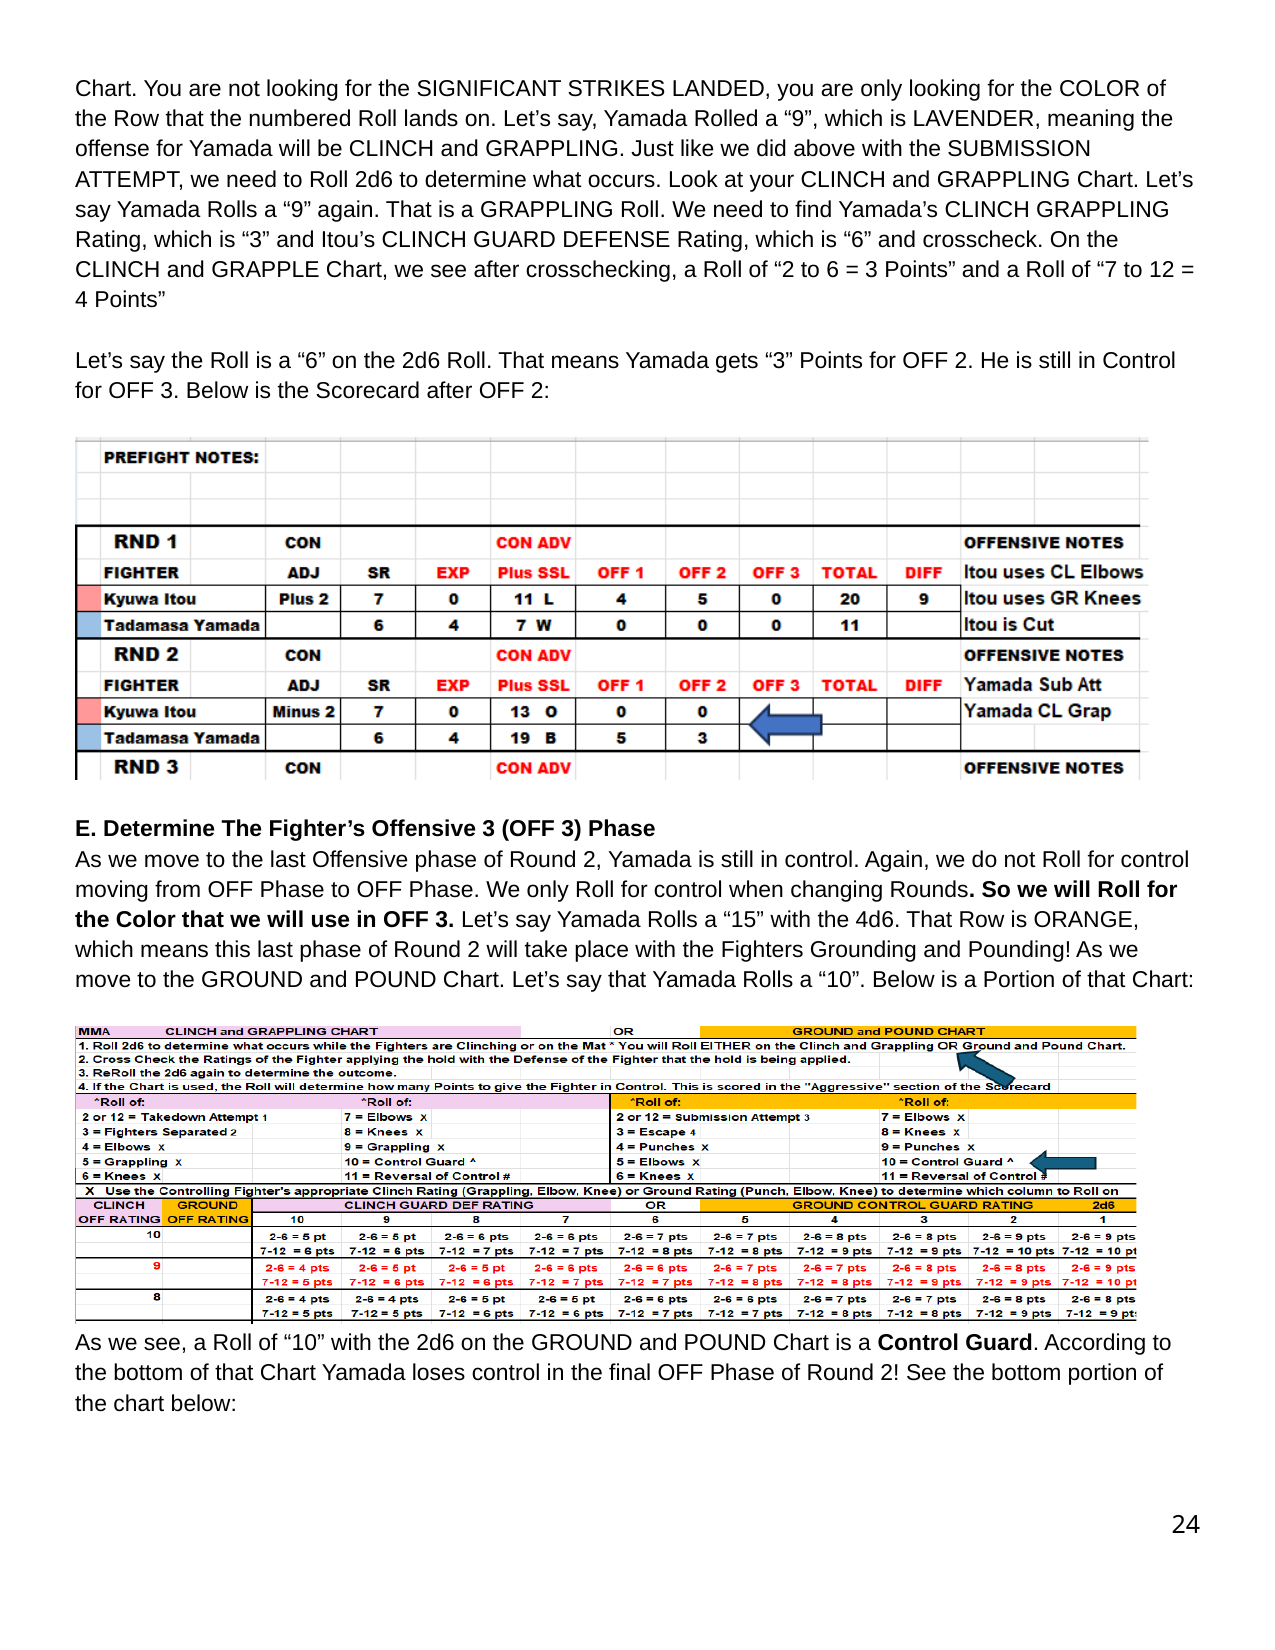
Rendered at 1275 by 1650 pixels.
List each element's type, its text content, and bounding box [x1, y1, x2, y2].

text Let’s say the Roll is a “6” on the 2d6 Roll. That means Yamada gets “3” Points for OFF 2. He is still in Control for OFF 3. Below is the Scorecard after OFF 2: [75, 347, 1200, 403]
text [75, 75, 1200, 313]
text E. Determine The Fighter’s Offensive 3 (OFF 3) Phase [75, 815, 1200, 842]
picture [75, 1026, 1137, 1324]
text As we move to the last Offensive phase of Round 2, Yamada is still in control. Again, we do not Roll for control moving from OFF Phase to OFF Phase. We only Roll for control when changing Rounds. So we will Roll for the Color that we will use in OFF 3. Let’s say Yamada Rolls a “15” with the 4d6. That Row is ORANGE, which means this last phase of Round 2 will take place with the Fighters Grounding and Pounding! As we move to the GROUND and POUND Chart. Let’s say that Yamada Rolls a “10”. Below is a Portion of that Chart: [75, 846, 1200, 993]
picture [75, 437, 1149, 780]
text As we see, a Roll of “10” with the 2d6 on the GROUND and POUND Chart is a Control Guard. According to the bottom of that Chart Yamada loses control in the final OFF Phase of Round 2! See the bottom portion of the chart below: [75, 1329, 1200, 1416]
